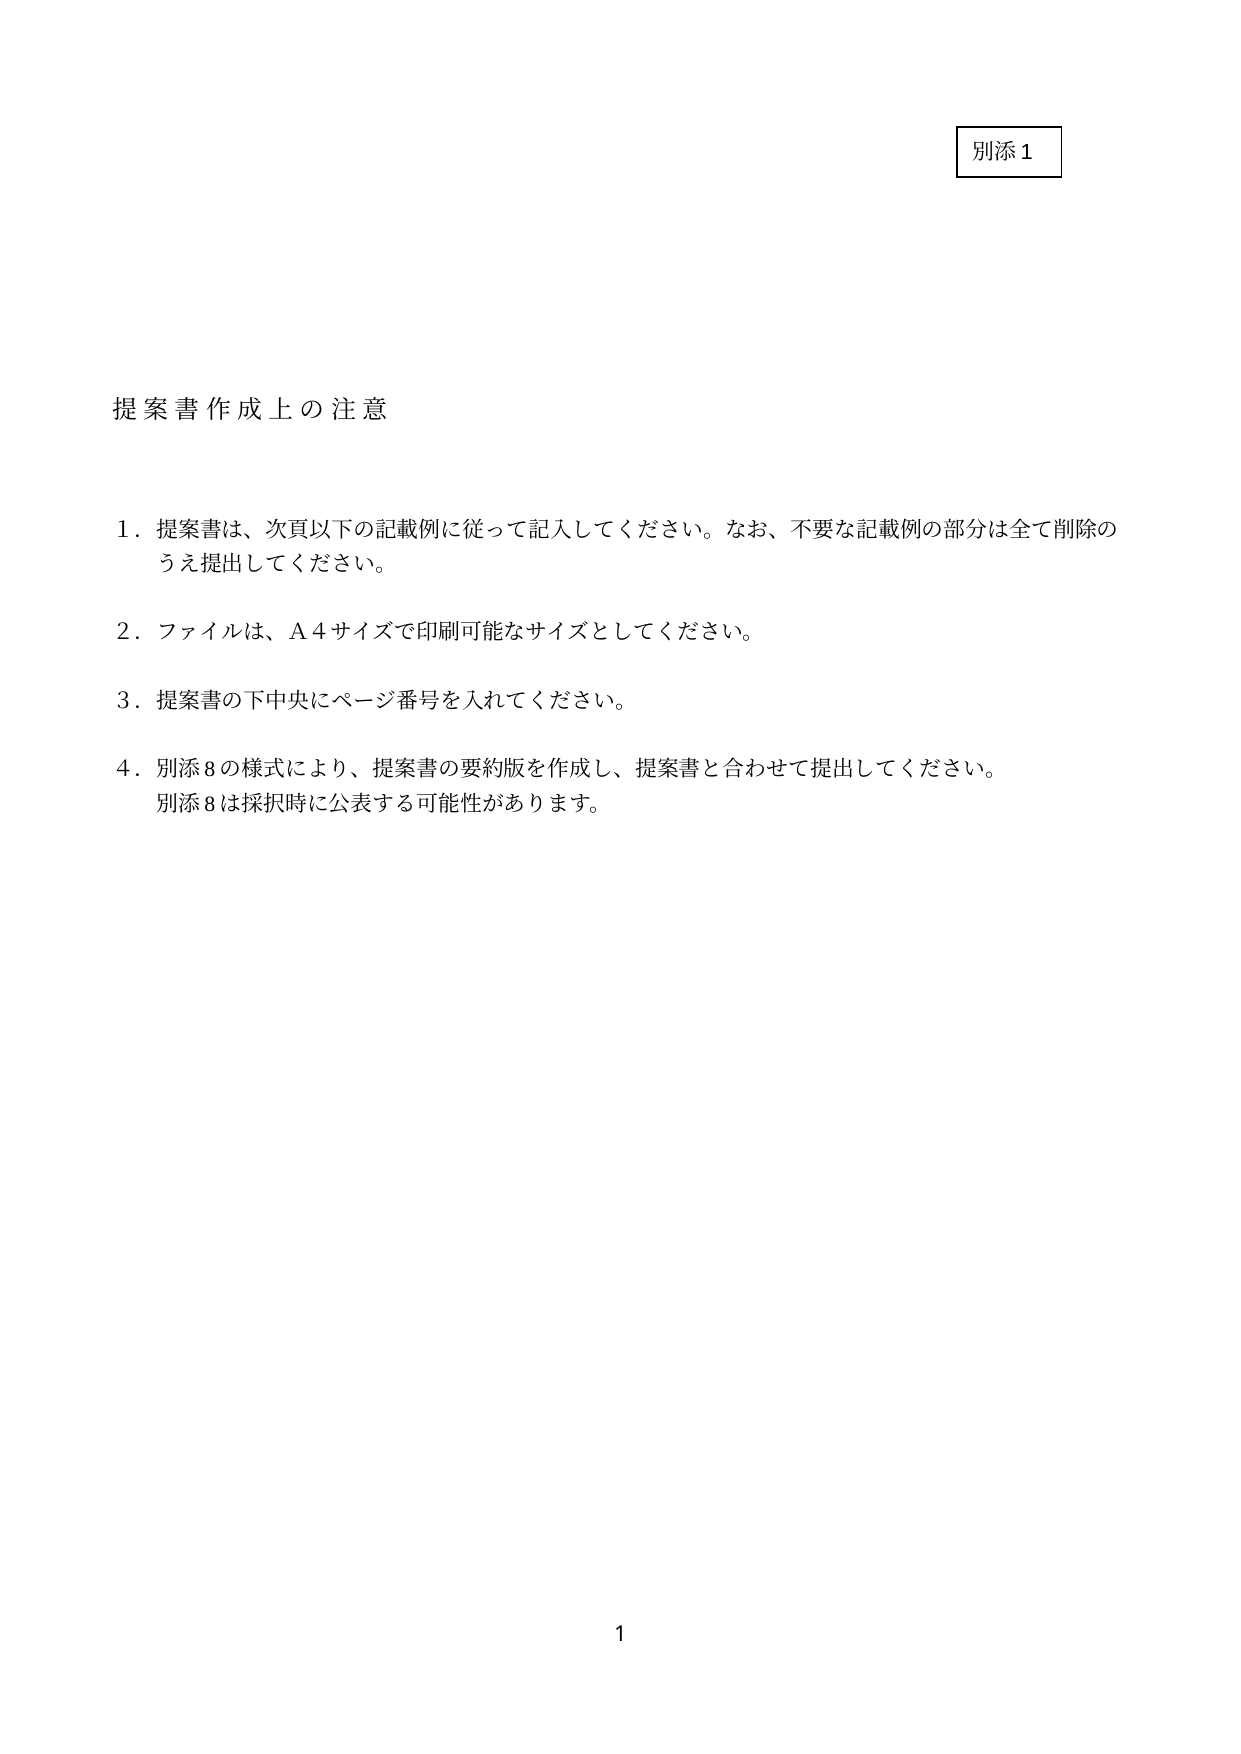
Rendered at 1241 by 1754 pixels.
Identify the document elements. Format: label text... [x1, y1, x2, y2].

text ２．ファイルは、Ａ４サイズで印刷可能なサイズとしてください。 [112, 613, 1128, 647]
text 別添8は採択時に公表する可能性があります。 [112, 784, 1128, 819]
text ３．提案書の下中央にページ番号を入れてください。 [112, 682, 1128, 716]
text １．提案書は、次頁以下の記載例に従って記入してください。なお、不要な記載例の部分は全て削除のうえ提出してください。 [112, 510, 1128, 579]
text ４．別添8の様式により、提案書の要約版を作成し、提案書と合わせて提出してください。 [112, 750, 1128, 784]
text 提案書作成上の注意 [112, 373, 1128, 442]
